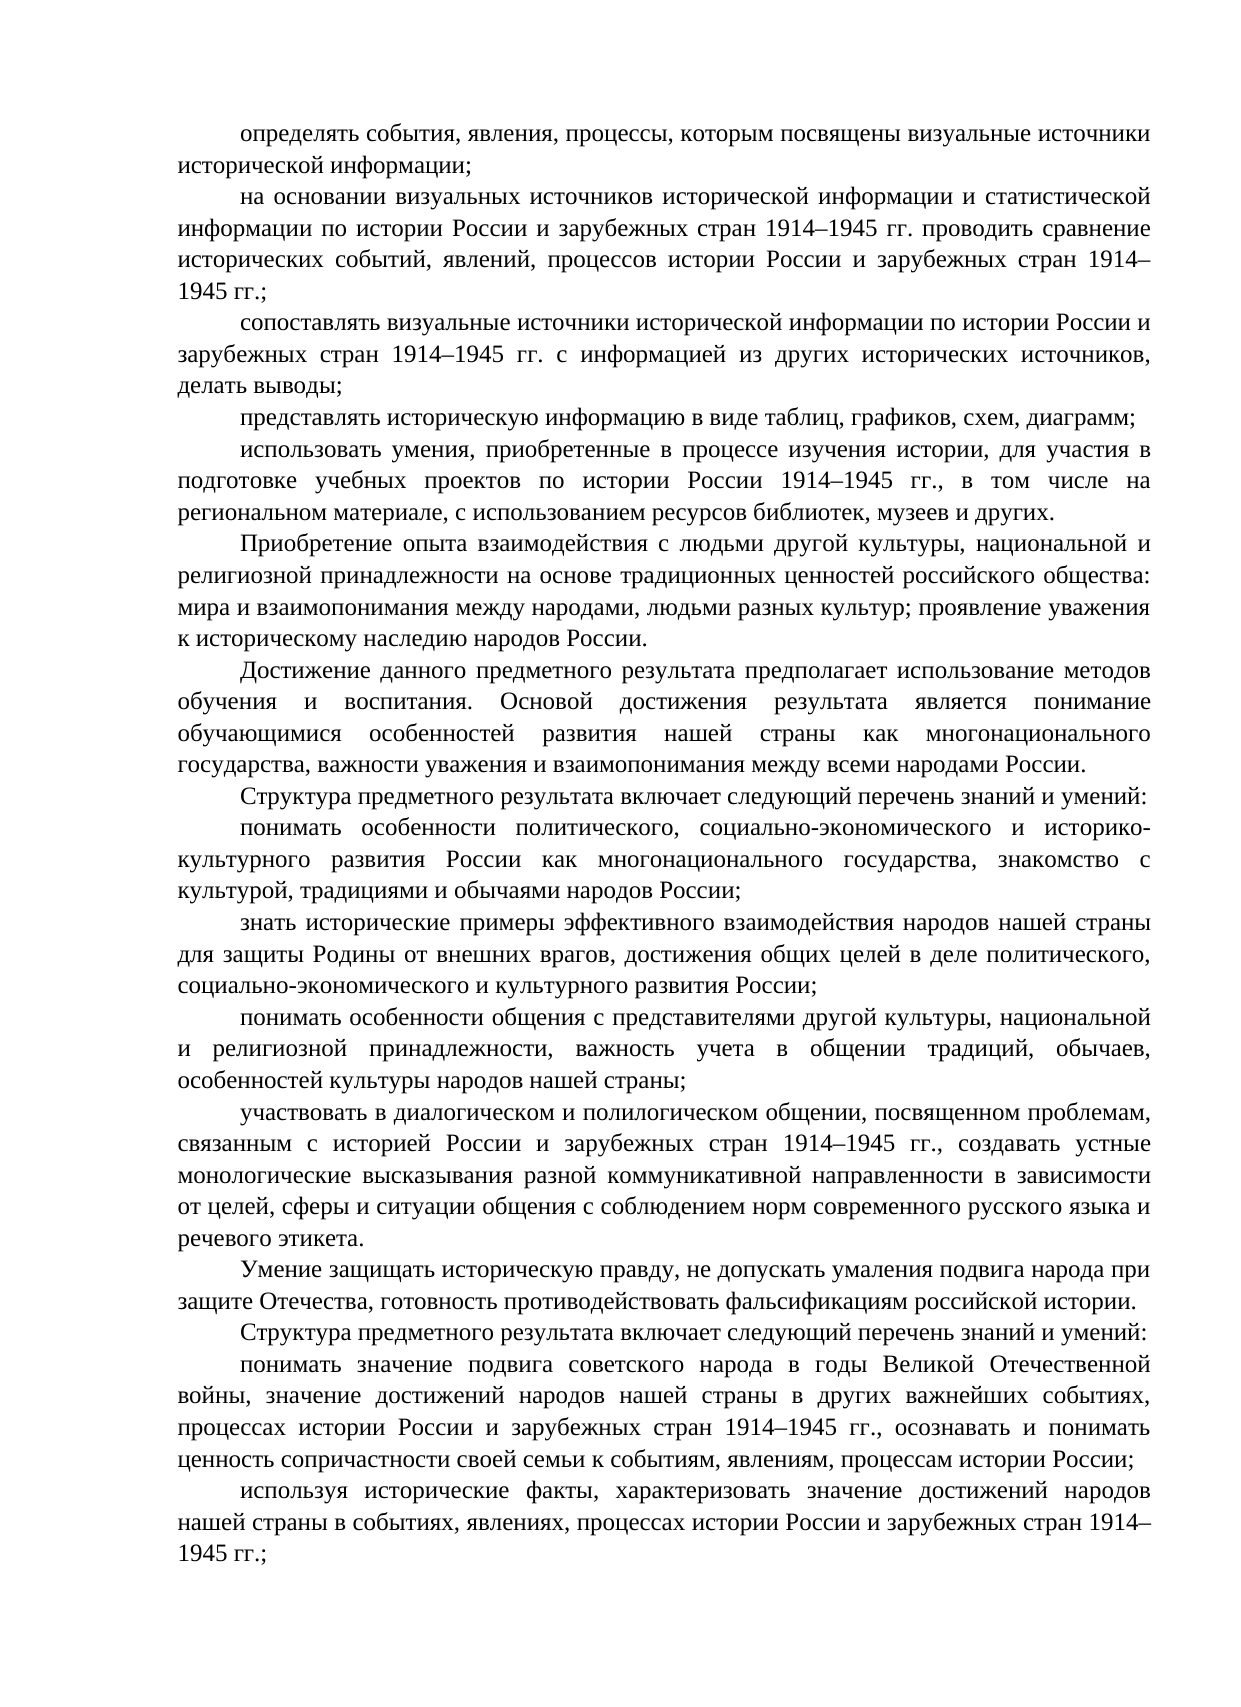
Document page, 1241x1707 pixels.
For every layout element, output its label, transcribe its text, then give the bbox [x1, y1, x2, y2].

text определять события, явления, процессы, которым посвящены визуальные источники исторической информации; [177, 118, 1152, 178]
text Достижение данного предметного результата предполагает использование методов обучения и воспитания. Основой достижения результата является понимание обучающимися особенностей развития нашей страны как многонационального государства, важности уважения и взаимопонимания между всеми народами России. [177, 655, 1152, 778]
text понимать значение подвига советского народа в годы Великой Отечественной войны, значение достижений народов нашей страны в других важнейших событиях, процессах истории России и зарубежных стран 1914–1945 гг., осознавать и понимать ценность сопричастности своей семьи к событиям, явлениям, процессам истории России; [177, 1349, 1152, 1472]
text знать исторические примеры эффективного взаимодействия народов нашей страны для защиты Родины от внешних врагов, достижения общих целей в деле политического, социально-экономического и культурного развития России; [177, 907, 1152, 999]
text представлять историческую информацию в виде таблиц, графиков, схем, диаграмм; [177, 402, 1152, 431]
text используя исторические факты, характеризовать значение достижений народов нашей страны в событиях, явлениях, процессах истории России и зарубежных стран 1914–1945 гг.; [177, 1475, 1152, 1567]
text сопоставлять визуальные источники исторической информации по истории России и зарубежных стран 1914–1945 гг. с информацией из других исторических источников, делать выводы; [177, 307, 1152, 399]
text Умение защищать историческую правду, не допускать умаления подвига народа при защите Отечества, готовность противодействовать фальсификациям российской истории. [177, 1254, 1152, 1315]
text понимать особенности общения с представителями другой культуры, национальной и религиозной принадлежности, важность учета в общении традиций, обычаев, особенностей культуры народов нашей страны; [177, 1002, 1152, 1094]
text участвовать в диалогическом и полилогическом общении, посвященном проблемам, связанным с историей России и зарубежных стран 1914–1945 гг., создавать устные монологические высказывания разной коммуникативной направленности в зависимости от целей, сферы и ситуации общения с соблюдением норм современного русского языка и речевого этикета. [177, 1097, 1152, 1252]
text Структура предметного результата включает следующий перечень знаний и умений: [177, 781, 1152, 810]
text использовать умения, приобретенные в процессе изучения истории, для участия в подготовке учебных проектов по истории России 1914–1945 гг., в том числе на региональном материале, с использованием ресурсов библиотек, музеев и других. [177, 434, 1152, 526]
text Приобретение опыта взаимодействия с людьми другой культуры, национальной и религиозной принадлежности на основе традиционных ценностей российского общества: мира и взаимопонимания между народами, людьми разных культур; проявление уважения к историческому наследию народов России. [177, 528, 1152, 652]
text понимать особенности политического, социально-экономического и историко-культурного развития России как многонационального государства, знакомство с культурой, традициями и обычаями народов России; [177, 812, 1152, 904]
text на основании визуальных источников исторической информации и статистической информации по истории России и зарубежных стран 1914–1945 гг. проводить сравнение исторических событий, явлений, процессов истории России и зарубежных стран 1914–1945 гг.; [177, 181, 1152, 305]
text Структура предметного результата включает следующий перечень знаний и умений: [177, 1317, 1152, 1346]
